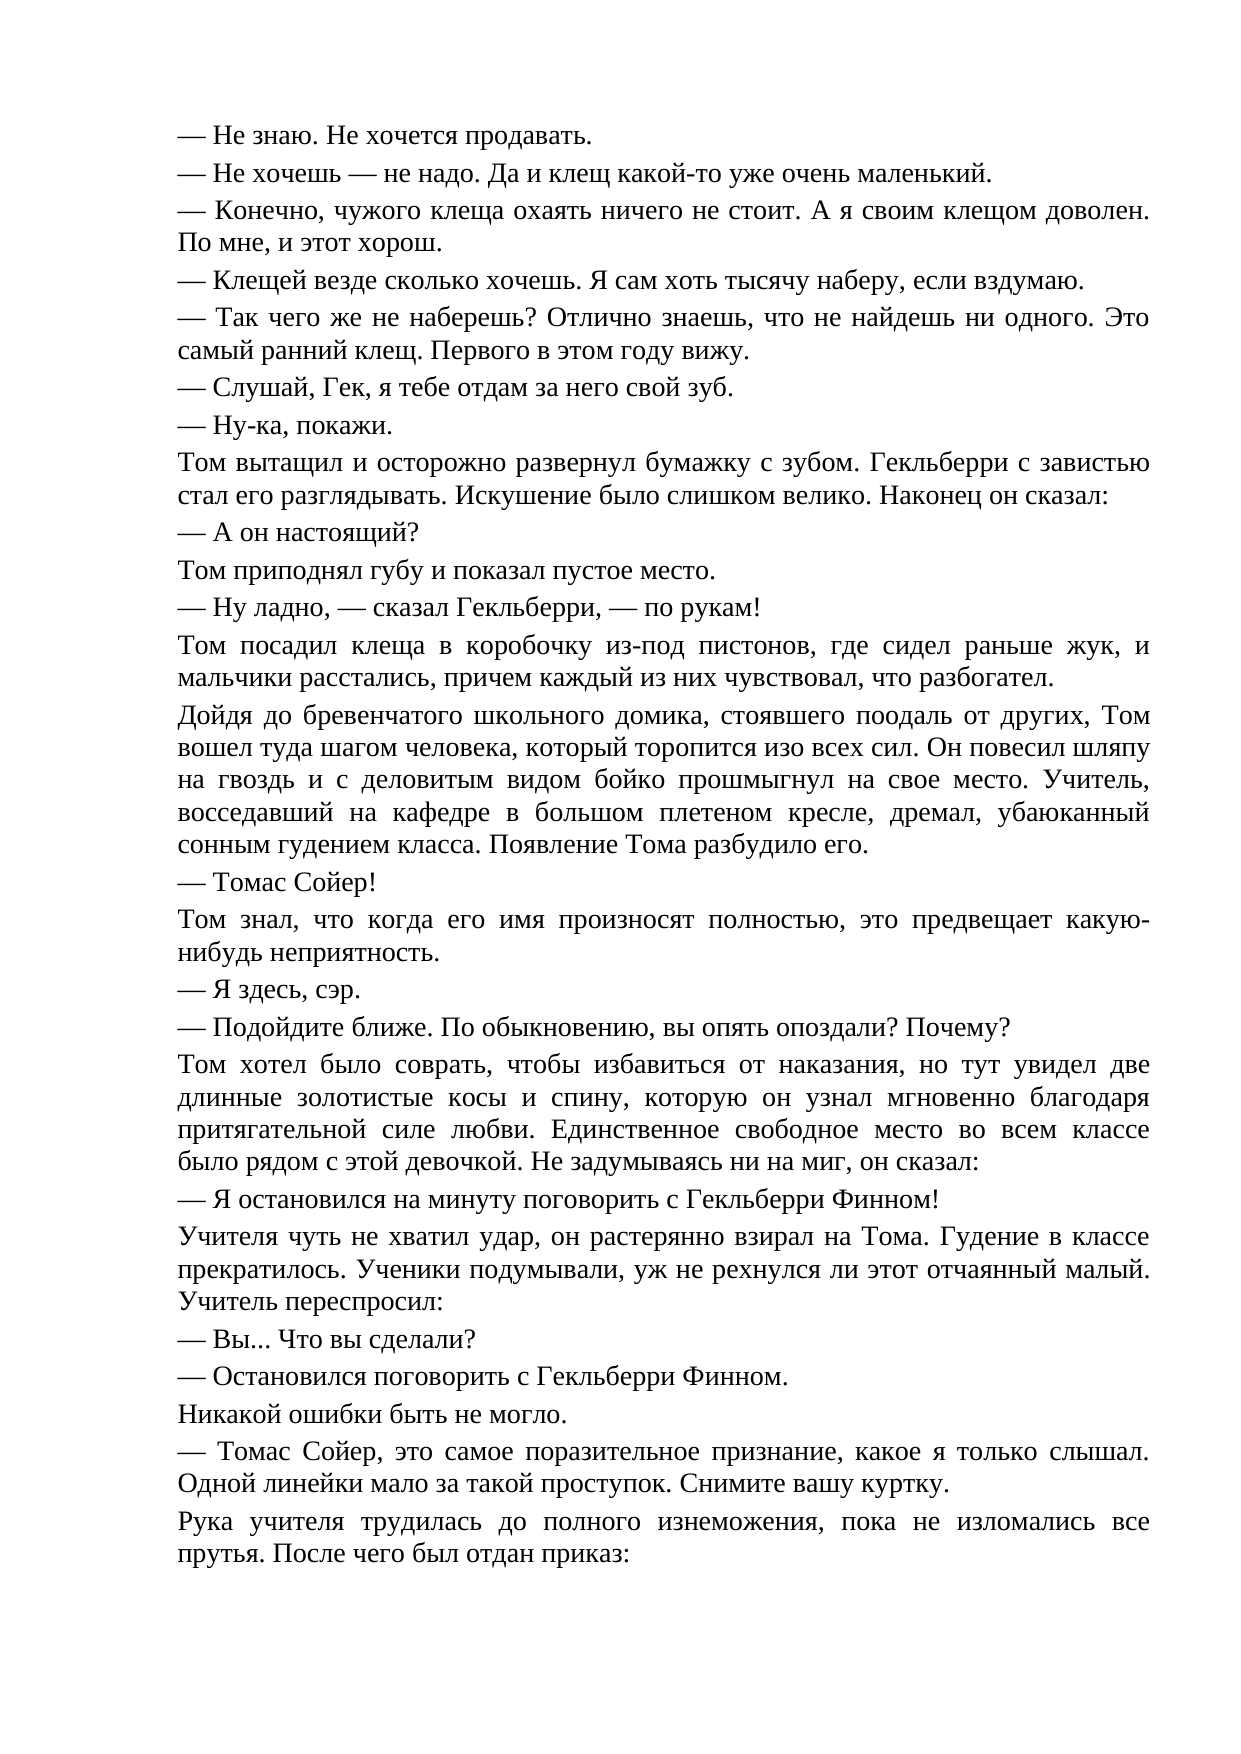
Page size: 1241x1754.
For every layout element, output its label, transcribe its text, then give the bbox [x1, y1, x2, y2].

text Рука учителя трудилась до полного изнеможения, пока не изломались все прутья. После чего был отдан приказ: [177, 1504, 1152, 1569]
text Том знал, что когда его имя произносят полностью, это предвещает какую-нибудь неприятность. [177, 902, 1152, 967]
text — Конечно, чужого клеща охаять ничего не стоит. А я своим клещом доволен. По мне, и этот хорош. [177, 193, 1152, 258]
text Дойдя до бревенчатого школьного домика, стоявшего поодаль от других, Том вошел туда шагом человека, который торопится изо всех сил. Он повесил шляпу на гвоздь и с деловитым видом бойко прошмыгнул на свое место. Учитель, восседавший на кафедре в большом плетеном кресле, дремал, убаюканный сонным гудением класса. Появление Тома разбудило его. [177, 698, 1152, 860]
text — Клещей везде сколько хочешь. Я сам хоть тысячу наберу, если вздумаю. [177, 263, 1152, 295]
text — Ну-ка, покажи. [177, 408, 1152, 440]
text — Подойдите ближе. По обыкновению, вы опять опоздали? Почему? [177, 1010, 1152, 1042]
text Том приподнял губу и показал пустое место. [177, 553, 1152, 585]
text — Томас Сойер, это самое поразительное признание, какое я только слышал. Одной линейки мало за такой проступок. Снимите вашу куртку. [177, 1434, 1152, 1499]
text — Ну ладно, — сказал Гекльберри, — по рукам! [177, 590, 1152, 623]
text Том хотел было соврать, чтобы избавиться от наказания, но тут увидел две длинные золотистые косы и спину, которую он узнал мгновенно благодаря притягательной силе любви. Единственное свободное место во всем классе было рядом с этой девочкой. Не задумываясь ни на миг, он сказал: [177, 1047, 1152, 1177]
text Том посадил клеща в коробочку из-под пистонов, где сидел раньше жук, и мальчики расстались, причем каждый из них чувствовал, что разбогател. [177, 628, 1152, 693]
text Никакой ошибки быть не могло. [177, 1397, 1152, 1429]
text Учителя чуть не хватил удар, он растерянно взирал на Тома. Гудение в классе прекратилось. Ученики подумывали, уж не рехнулся ли этот отчаянный малый. Учитель переспросил: [177, 1219, 1152, 1317]
text Том вытащил и осторожно развернул бумажку с зубом. Гекльберри с завистью стал его разглядывать. Искушение было слишком велико. Наконец он сказал: [177, 445, 1152, 510]
text — Не знаю. Не хочется продавать. [177, 118, 1152, 151]
text — Вы... Что вы сделали? [177, 1322, 1152, 1354]
text — Томас Сойер! [177, 865, 1152, 897]
text — Слушай, Гек, я тебе отдам за него свой зуб. [177, 370, 1152, 403]
text — Остановился поговорить с Гекльберри Финном. [177, 1359, 1152, 1392]
text — А он настоящий? [177, 515, 1152, 548]
text — Я остановился на минуту поговорить с Гекльберри Финном! [177, 1182, 1152, 1214]
text — Так чего же не наберешь? Отлично знаешь, что не найдешь ни одного. Это самый ранний клещ. Первого в этом году вижу. [177, 301, 1152, 365]
text — Я здесь, сэр. [177, 972, 1152, 1004]
text — Не хочешь — не надо. Да и клещ какой-то уже очень маленький. [177, 156, 1152, 188]
